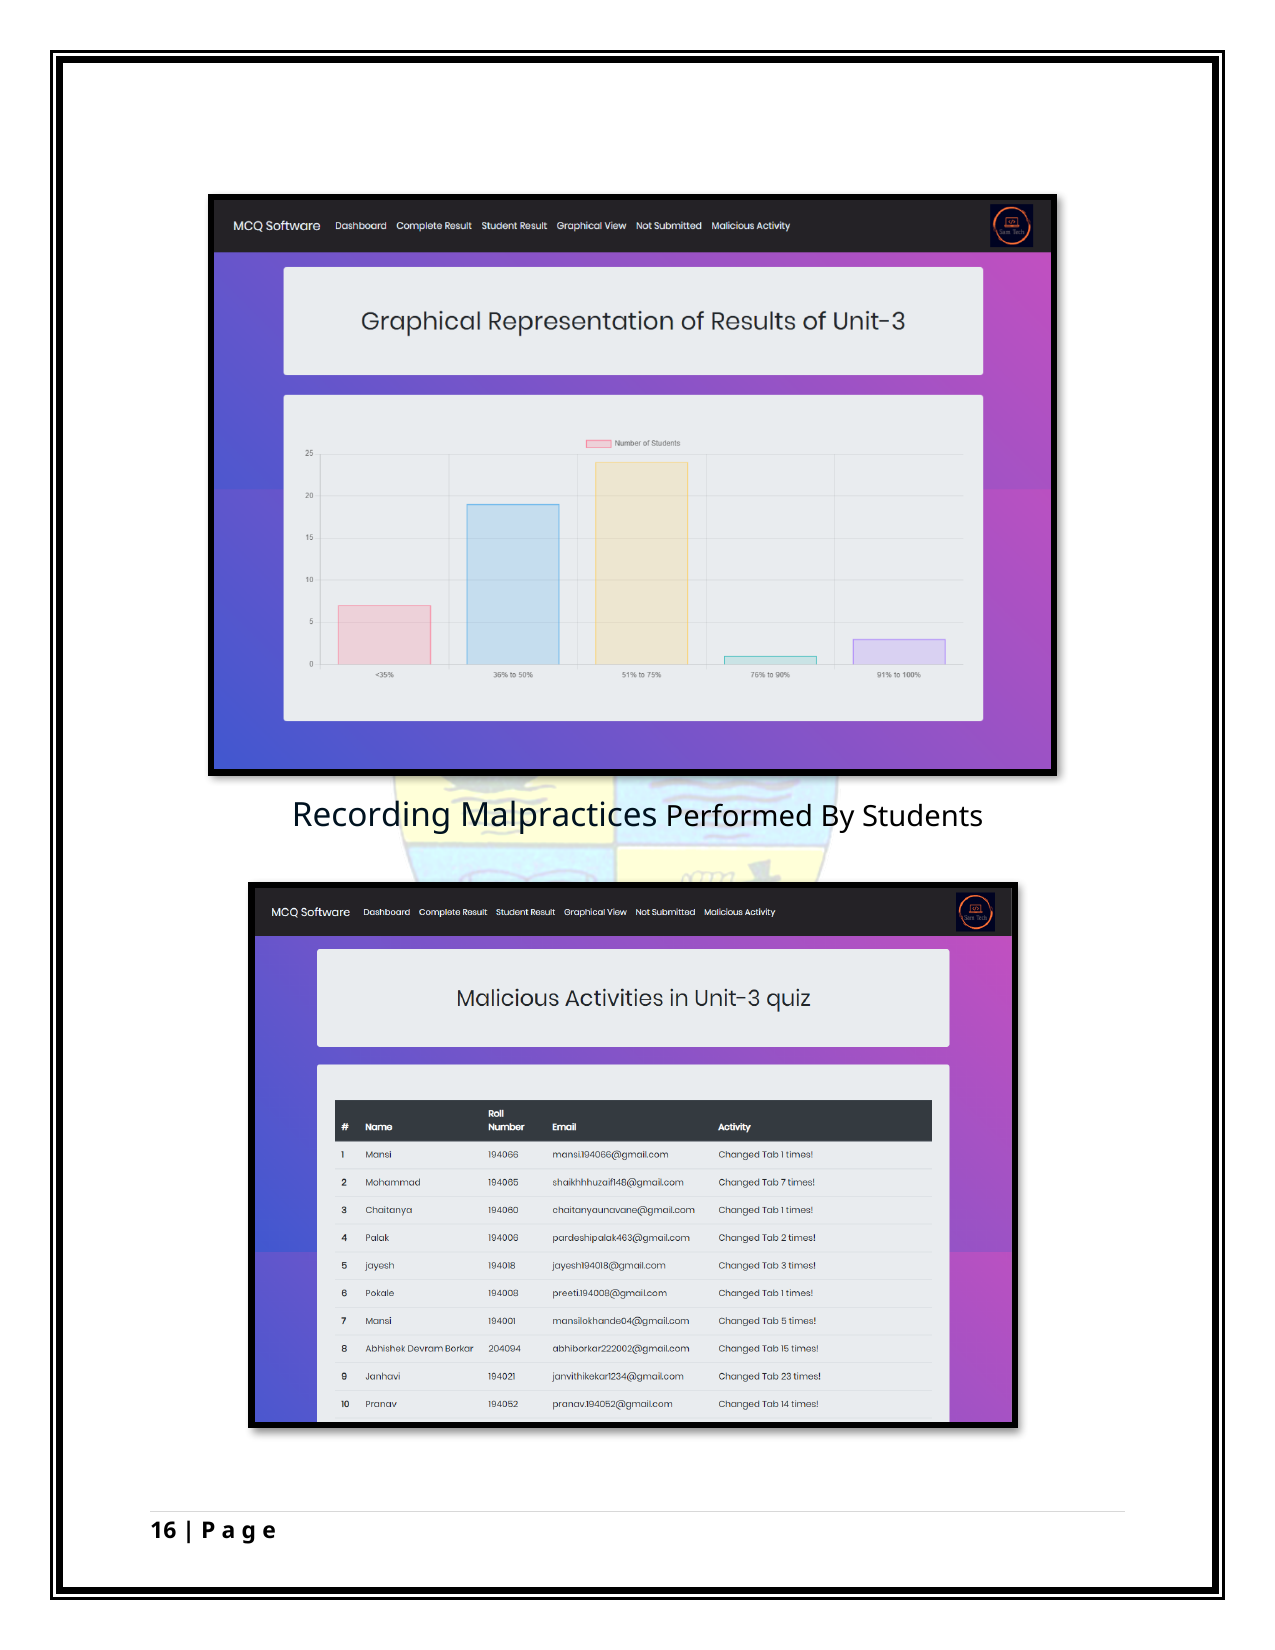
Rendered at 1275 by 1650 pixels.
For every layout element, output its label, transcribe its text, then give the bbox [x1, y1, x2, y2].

text Recording Malpractices Performed By Students [150, 791, 1125, 836]
picture [214, 200, 1051, 769]
picture [255, 888, 1012, 1422]
